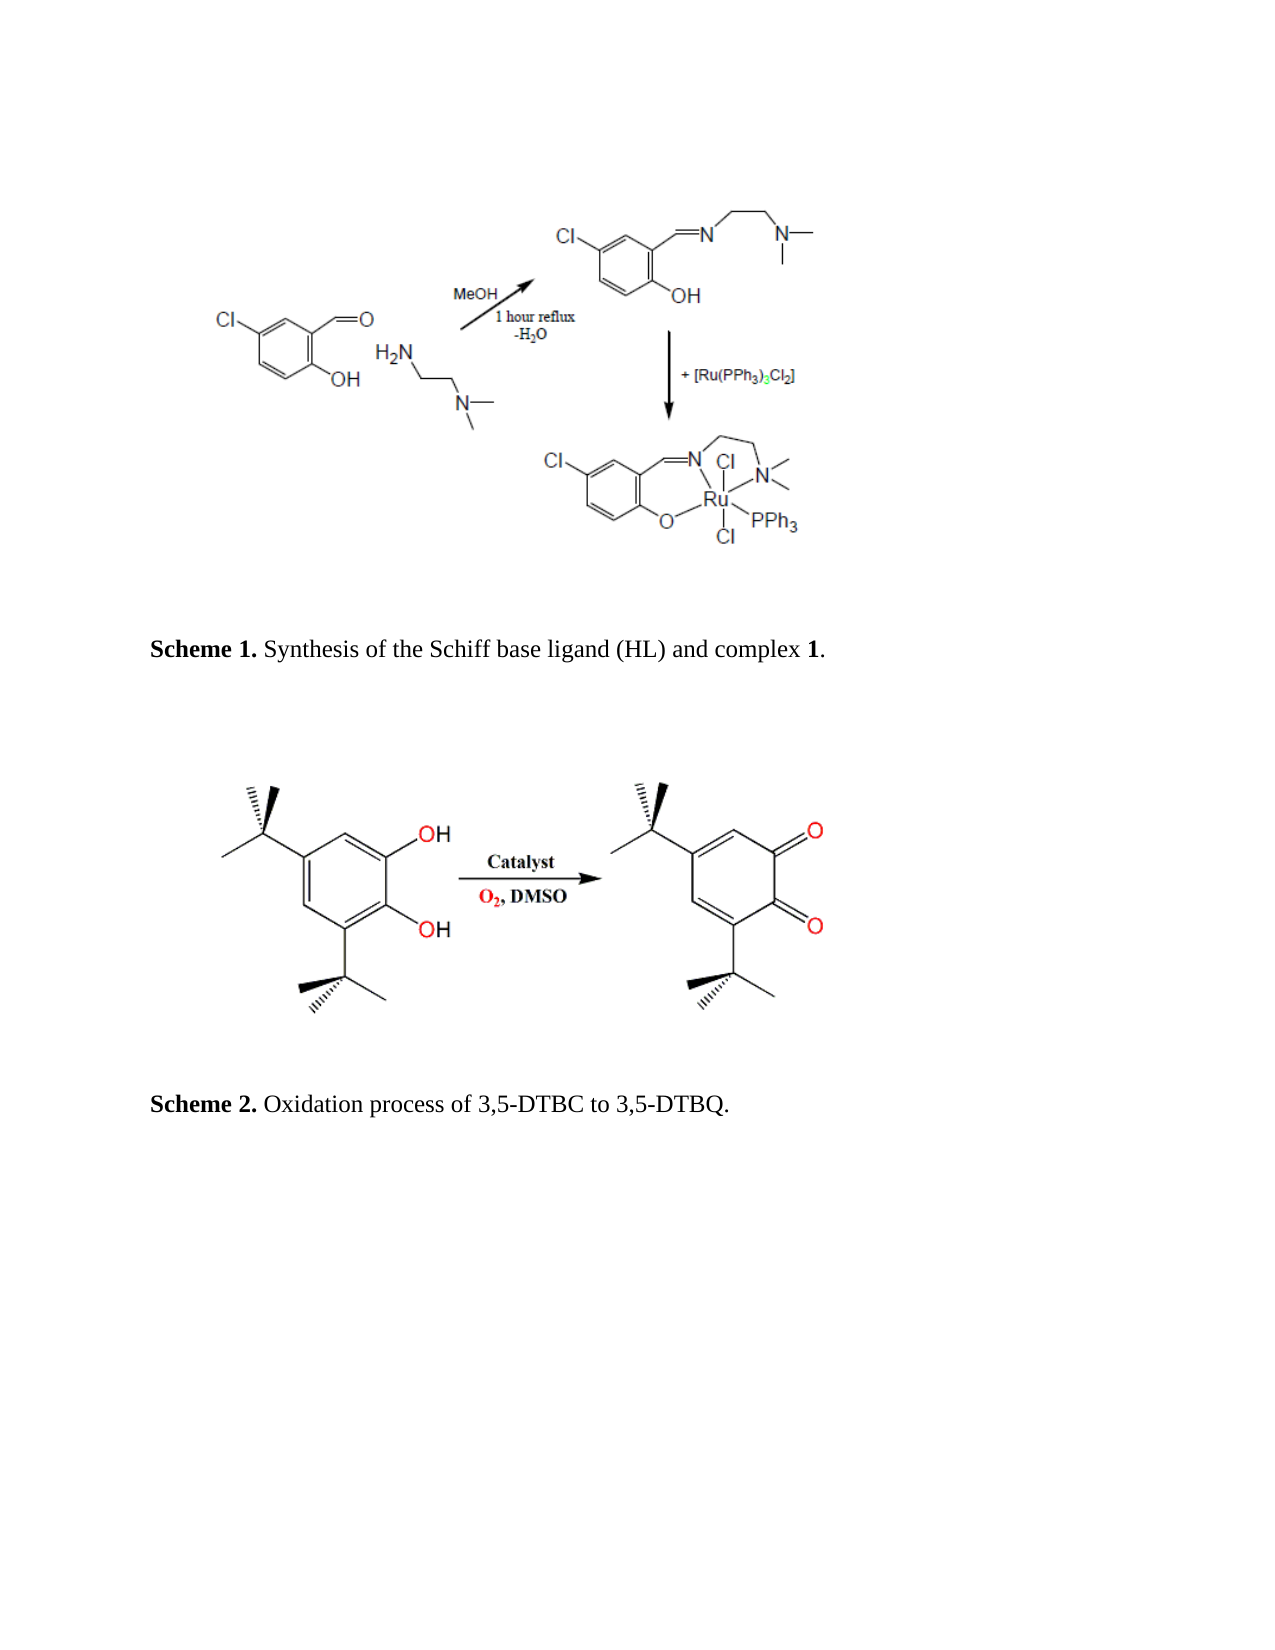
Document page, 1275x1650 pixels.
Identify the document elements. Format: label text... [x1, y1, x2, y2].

text Scheme 1. Synthesis of the Schiff base ligand (HL) and complex 1. [150, 634, 1125, 663]
picture [218, 780, 830, 1015]
text Scheme 2. Oxidation process of 3,5-DTBC to 3,5-DTBQ. [150, 1089, 1125, 1118]
